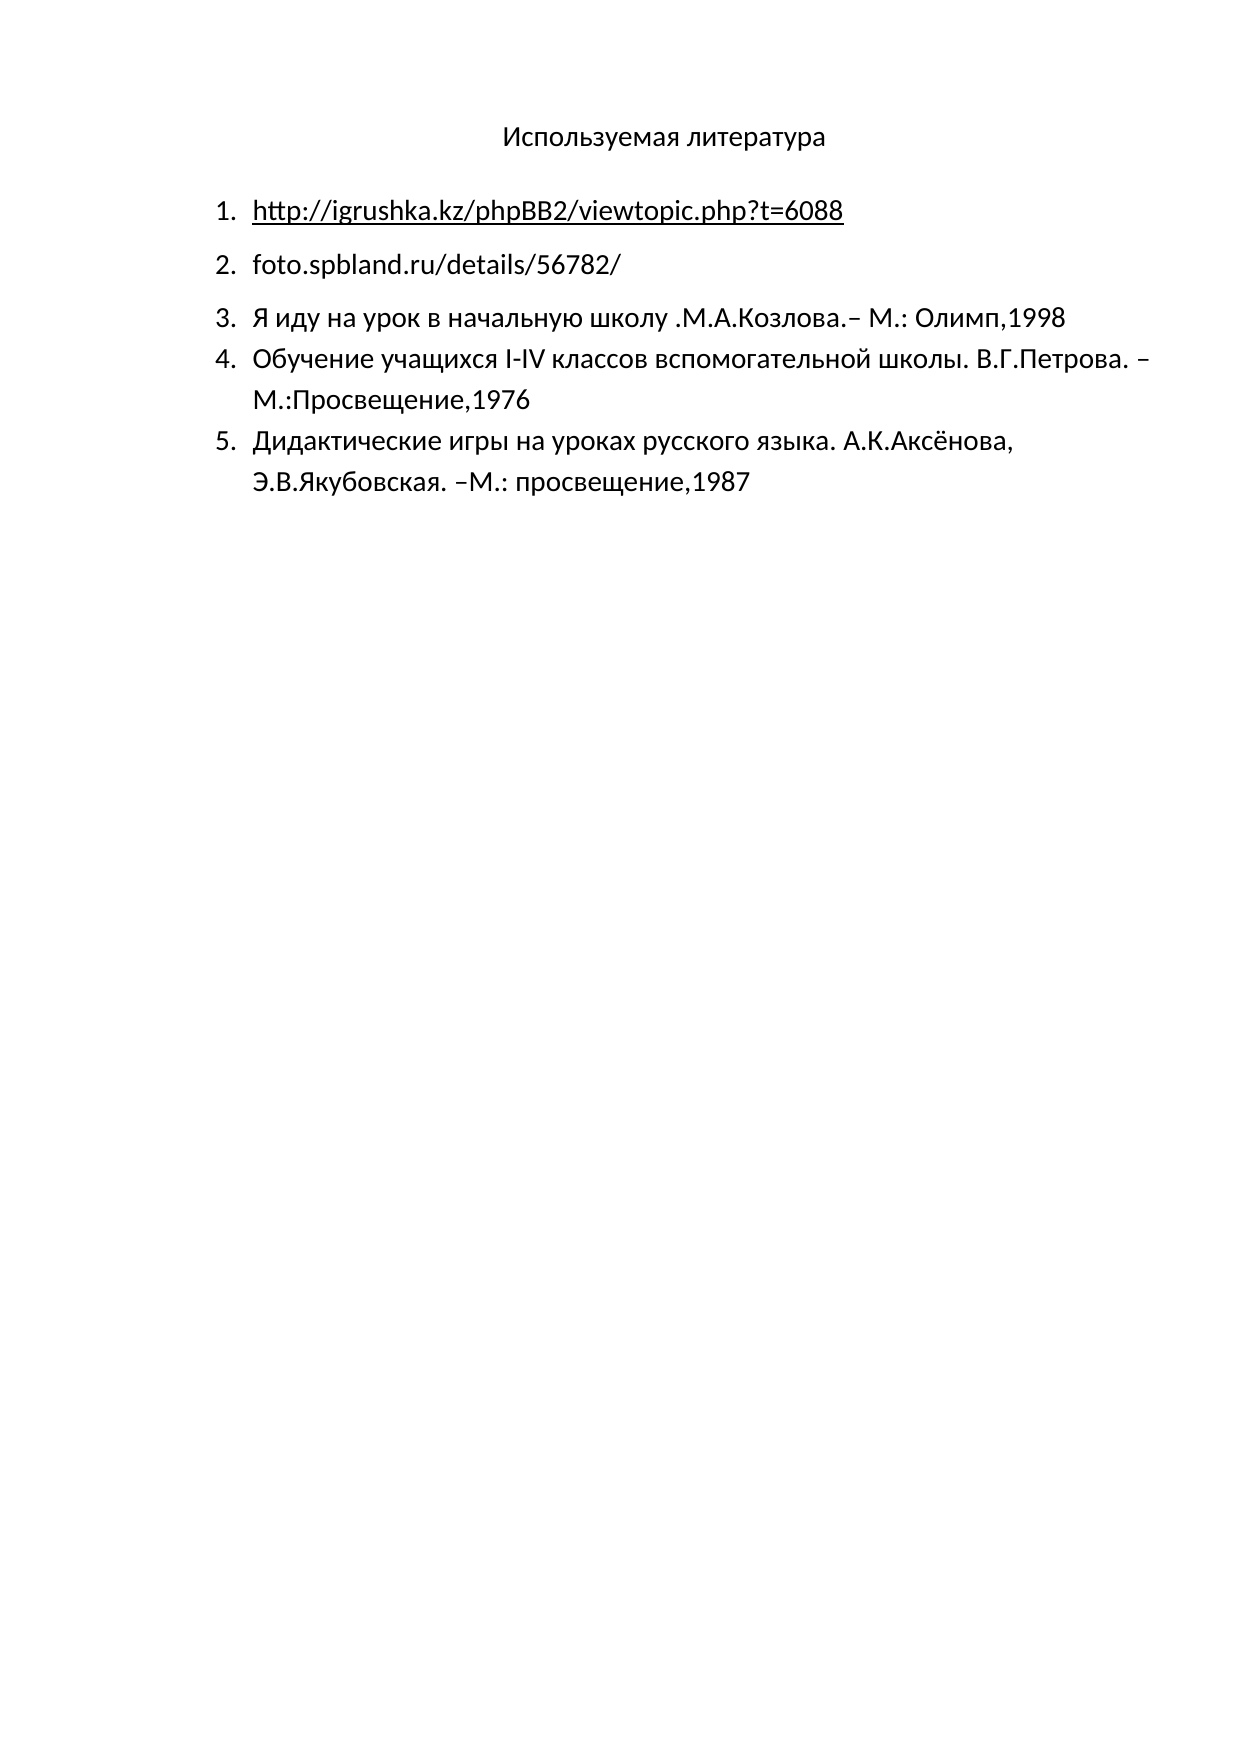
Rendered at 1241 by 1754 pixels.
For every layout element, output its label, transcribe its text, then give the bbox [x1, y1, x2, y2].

list Я иду на урок в начальную школу .М.А.Козлова.– М.: Олимп,1998 [215, 299, 1152, 335]
list foto.spbland.ru/details/56782/ [215, 246, 1152, 281]
list http://igrushka.kz/phpBB2/viewtopic.php?t=6088 [215, 192, 1152, 228]
text Используемая литература [177, 118, 1152, 154]
list Обучение учащихся I-IV классов вспомогательной школы. В.Г.Петрова. –М.:Просвещение,1976 [215, 340, 1152, 417]
list Дидактические игры на уроках русского языка. А.К.Аксёнова, Э.В.Якубовская. –М.: просвещение,1987 [215, 422, 1152, 499]
